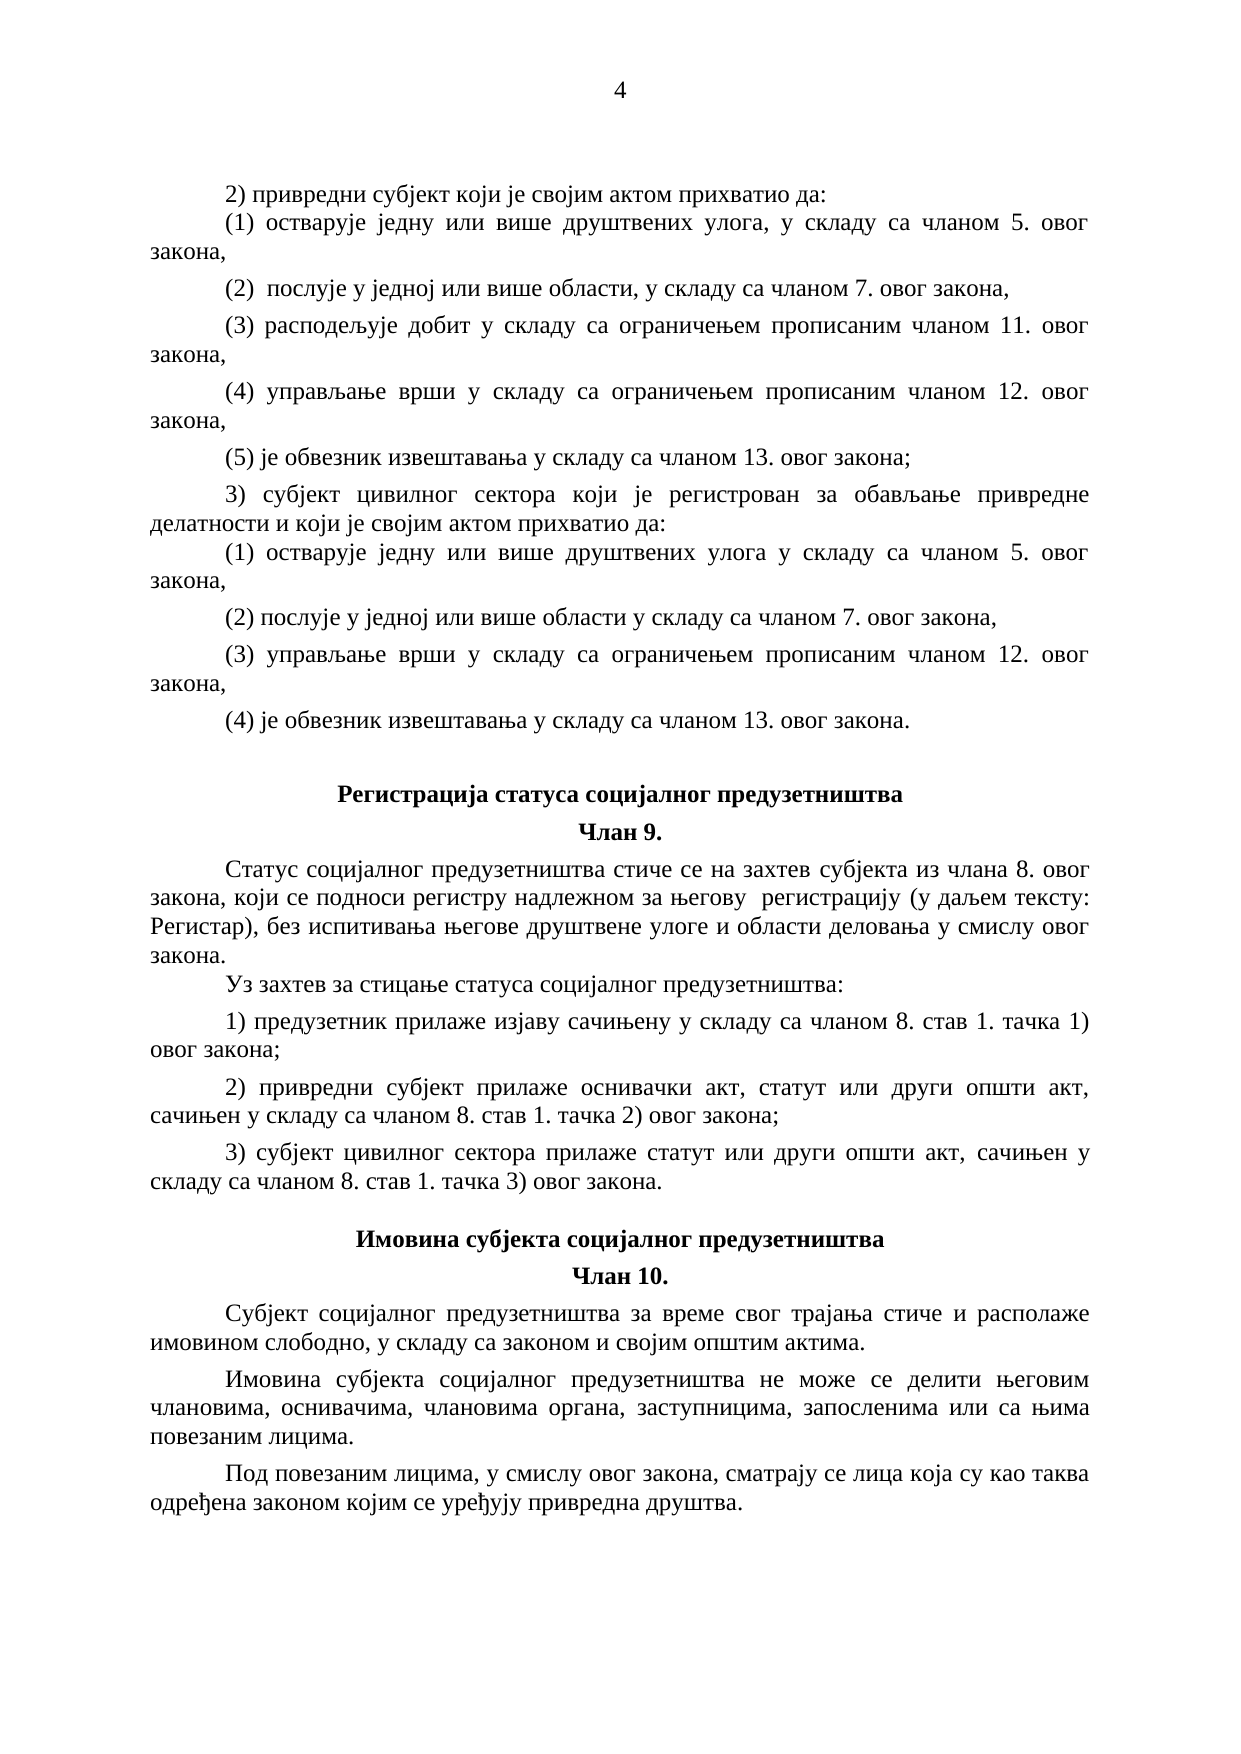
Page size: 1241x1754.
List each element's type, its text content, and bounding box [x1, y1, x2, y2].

text Регистрација статуса социјалног предузетништва [150, 779, 1090, 808]
text (2) послује у једној или више области у складу са чланом 7. овог закона, [150, 602, 1090, 631]
text Имовина субјекта социјалног предузетништва не може се делити његовим члановима, оснивачима, члановима органа, заступницима, запосленима или са њима повезаним лицима. [150, 1364, 1090, 1450]
text Члан 9. [150, 817, 1090, 845]
text (5) је обвезник извештавања у складу са чланом 13. овог закона; [150, 442, 1090, 471]
text Имовина субјекта социјалног предузетништва [150, 1224, 1090, 1252]
text Под повезаним лицима, у смислу овог закона, сматрају се лица која су као таква одређена законом којим се уређују привредна друштва. [150, 1458, 1090, 1516]
text (1) остварује једну или више друштвених улога у складу са чланом 5. овог закона, [150, 537, 1090, 594]
text 2) привредни субјект који је својим актом прихватио да: [150, 179, 1090, 207]
text Субјект социјалног предузетништва за време свог трајања стиче и располаже имовином слободно, у складу са законом и својим општим актима. [150, 1298, 1090, 1355]
text (3) расподељује добит у складу са ограничењем прописаним чланом 11. овог закона, [150, 310, 1090, 368]
text (1) остварује једну или више друштвених улога, у складу са чланом 5. овог закона, [150, 207, 1090, 265]
text 2) привредни субјект прилаже оснивачки акт, статут или други општи акт, сачињен у складу са чланом 8. став 1. тачка 2) овог закона; [150, 1072, 1090, 1129]
text (4) је обвезник извештавања у складу са чланом 13. овог закона. [150, 705, 1090, 734]
text (4) управљање врши у складу са ограничењем прописаним чланом 12. овог закона, [150, 376, 1090, 434]
text 3) субјект цивилног сектора који је регистрован за обављање привредне делатности и који је својим актом прихватио да: [150, 479, 1090, 537]
text Статус социјалног предузетништва стиче се на захтев субјекта из члана 8. овог закона, који се подноси регистру надлежном за његову регистрацију (у даљем тексту: Регистар), без испитивања његове друштвене улоге и области деловања у смислу овог закона. [150, 854, 1090, 969]
text 3) субјект цивилног сектора прилаже статут или други општи акт, сачињен у складу са чланом 8. став 1. тачка 3) овог закона. [150, 1137, 1090, 1195]
text 1) предузетник прилаже изјаву сачињену у складу са чланом 8. став 1. тачка 1) овог закона; [150, 1006, 1090, 1063]
text Уз захтев за стицање статуса социјалног предузетништва: [150, 969, 1090, 997]
text (3) управљање врши у складу са ограничењем прописаним чланом 12. овог закона, [150, 639, 1090, 697]
text Члан 10. [150, 1261, 1090, 1289]
text (2) послује у једној или више области, у складу са чланом 7. овог закона, [150, 273, 1090, 302]
